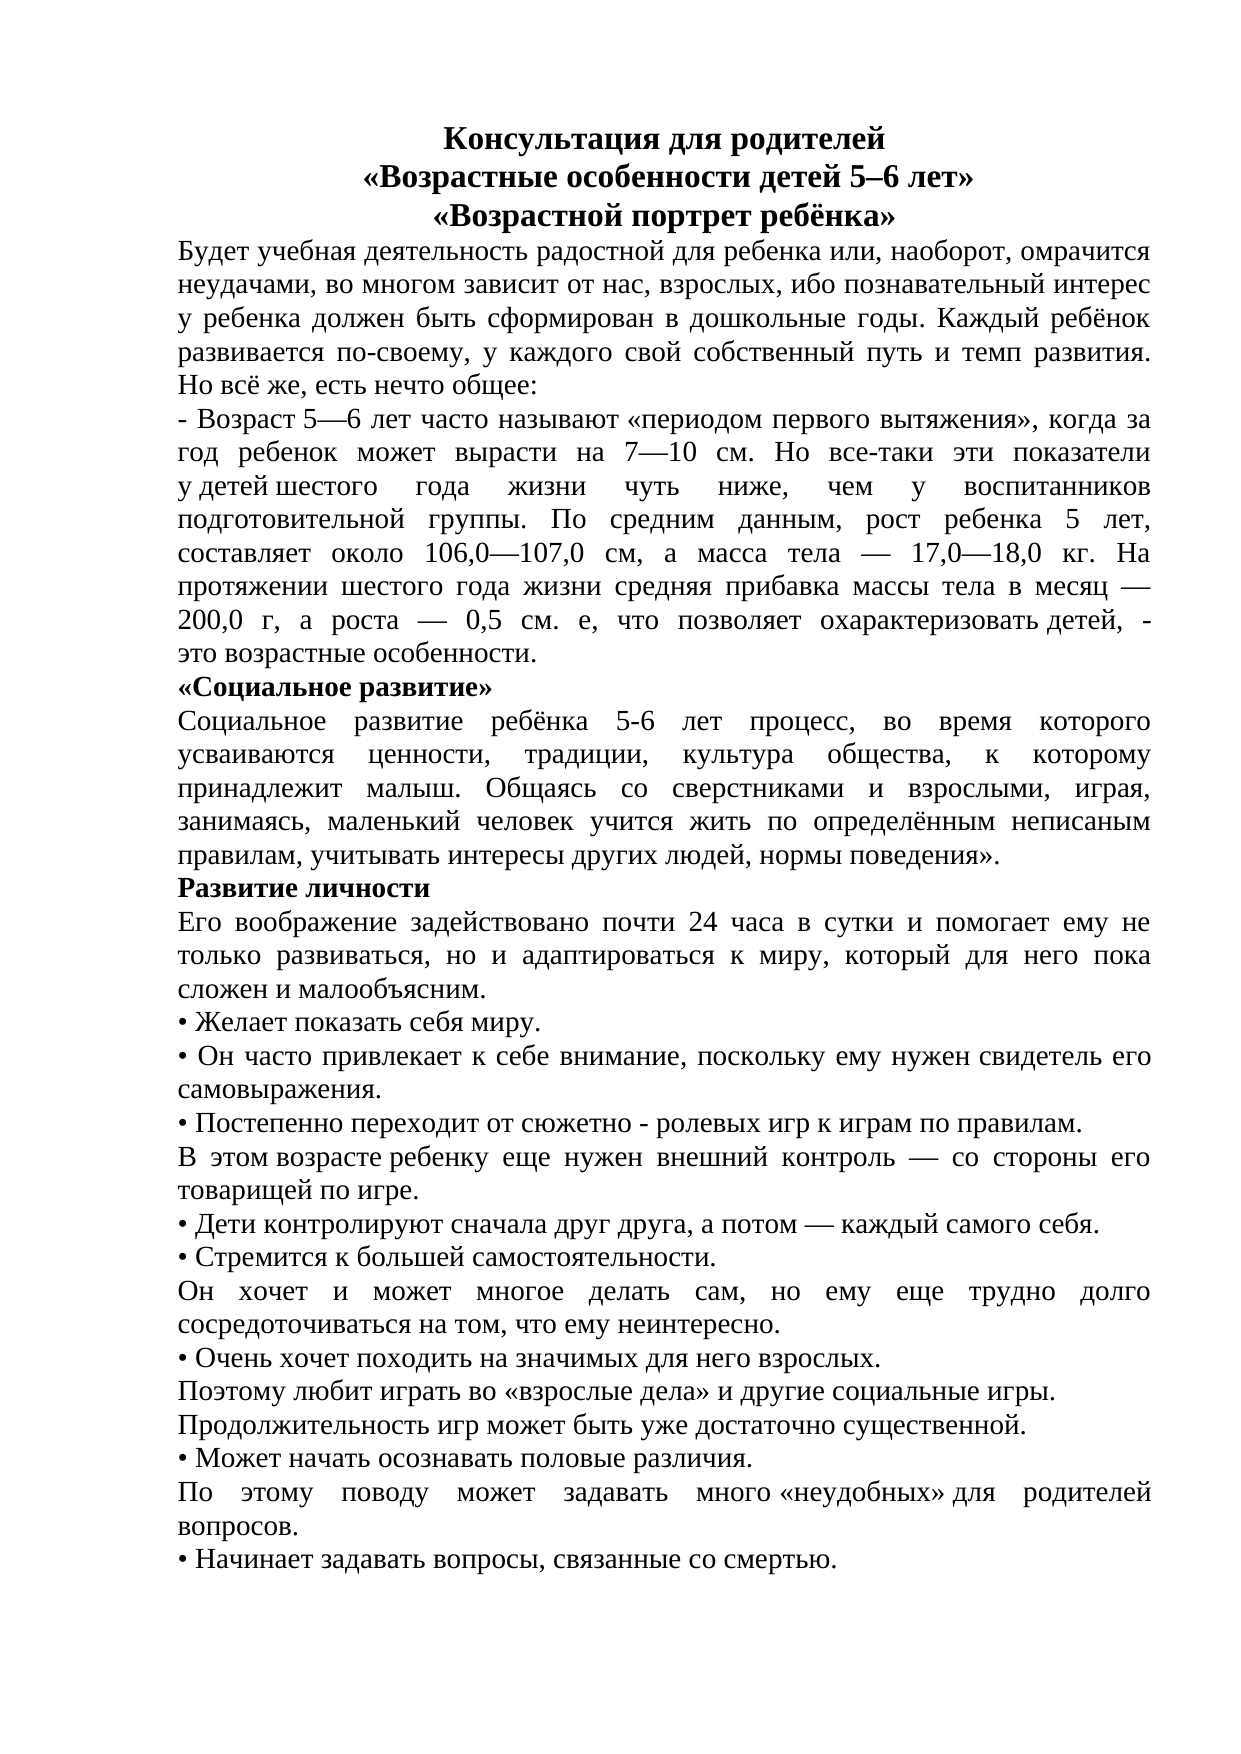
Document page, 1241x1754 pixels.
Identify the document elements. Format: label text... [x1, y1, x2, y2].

text • Может начать осознавать половые различия. [177, 1441, 1152, 1474]
text • Постепенно переходит от сюжетно - ролевых игр к играм по правилам. [177, 1105, 1152, 1139]
text Консультация для родителей [177, 118, 1152, 156]
text - Возраст 5—6 лет часто называют «периодом первого вытяжения», когда за год ребенок может вырасти на 7—10 см. Но все-таки эти показатели у детей шестого года жизни чуть ниже, чем у воспитанников подготовительной группы. По средним данным, рост ребенка 5 лет, составляет около 106,0—107,0 см, а масса тела — 17,0—18,0 кг. На протяжении шестого года жизни средняя прибавка массы тела в месяц — 200,0 г, а роста — 0,5 см. е, что позволяет охарактеризовать детей, - это возрастные особенности. [177, 401, 1152, 669]
text • Желает показать себя миру. [177, 1004, 1152, 1038]
text • Стремится к большей самостоятельности. [177, 1239, 1152, 1273]
text Поэтому любит играть во «взрослые дела» и другие социальные игры. [177, 1373, 1152, 1407]
text Социальное развитие ребёнка 5-6 лет процесс, во время которого усваиваются ценности, традиции, культура общества, к которому принадлежит малыш. Общаясь со сверстниками и взрослыми, играя, занимаясь, маленький человек учится жить по определённым неписаным правилам, учитывать интересы других людей, нормы поведения». [177, 703, 1152, 870]
text • Дети контролируют сначала друг друга, а потом — каждый самого себя. [177, 1206, 1152, 1239]
text «Возрастной портрет ребёнка» [177, 195, 1152, 233]
text Продолжительность игр может быть уже достаточно существенной. [177, 1407, 1152, 1441]
text Он хочет и может многое делать сам, но ему еще трудно долго сосредоточиваться на том, что ему неинтересно. [177, 1273, 1152, 1340]
text Его воображение задействовано почти 24 часа в сутки и помогает ему не только развиваться, но и адаптироваться к миру, который для него пока сложен и малообъясним. [177, 904, 1152, 1004]
text Развитие личности [177, 870, 1152, 904]
text • Он часто привлекает к себе внимание, поскольку ему нужен свидетель его самовыражения. [177, 1038, 1152, 1105]
text Будет учебная деятельность радостной для ребенка или, наоборот, омрачится неудачами, во многом зависит от нас, взрослых, ибо познавательный интерес у ребенка должен быть сформирован в дошкольные годы. Каждый ребёнок развивается по-своему, у каждого свой собственный путь и темп развития. Но всё же, есть нечто общее: [177, 233, 1152, 401]
text В этом возрасте ребенку еще нужен внешний контроль — со стороны его товарищей по игре. [177, 1139, 1152, 1206]
text • Начинает задавать вопросы, связанные со смертью. [177, 1541, 1152, 1575]
text По этому поводу может задавать много «неудобных» для родителей вопросов. [177, 1474, 1152, 1541]
text • Очень хочет походить на значимых для него взрослых. [177, 1340, 1152, 1373]
text «Социальное развитие» [177, 669, 1152, 703]
text «Возрастные особенности детей 5–6 лет» [177, 156, 1152, 195]
